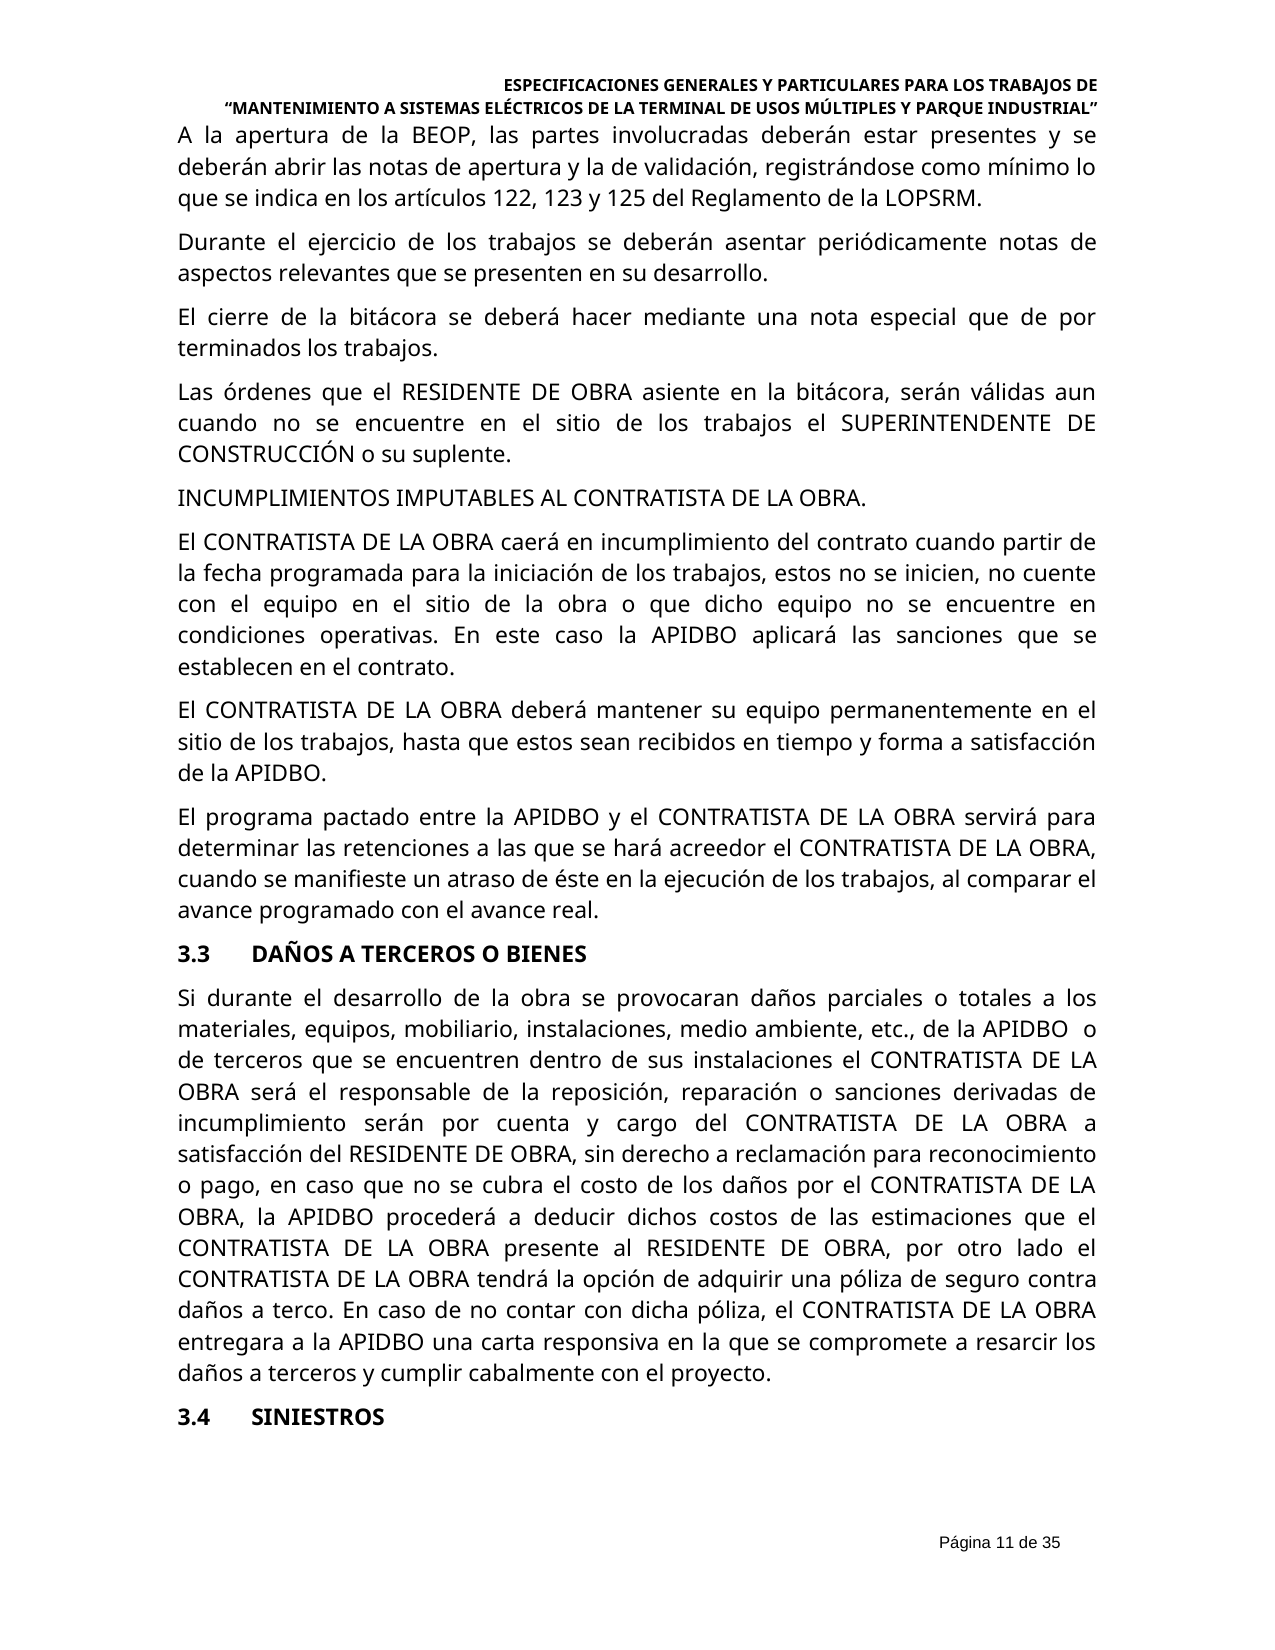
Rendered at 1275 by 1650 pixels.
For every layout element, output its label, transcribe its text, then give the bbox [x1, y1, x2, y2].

text El cierre de la bitácora se deberá hacer mediante una nota especial que de por terminados los trabajos. [177, 301, 1098, 363]
text El CONTRATISTA DE LA OBRA caerá en incumplimiento del contrato cuando partir de la fecha programada para la iniciación de los trabajos, estos no se inicien, no cuente con el equipo en el sitio de la obra o que dicho equipo no se encuentre en condiciones operativas. En este caso la APIDBO aplicará las sanciones que se establecen en el contrato. [177, 526, 1098, 682]
text Si durante el desarrollo de la obra se provocaran daños parciales o totales a los materiales, equipos, mobiliario, instalaciones, medio ambiente, etc., de la APIDBO o de terceros que se encuentren dentro de sus instalaciones el CONTRATISTA DE LA OBRA será el responsable de la reposición, reparación o sanciones derivadas de incumplimiento serán por cuenta y cargo del CONTRATISTA DE LA OBRA a satisfacción del RESIDENTE DE OBRA, sin derecho a reclamación para reconocimiento o pago, en caso que no se cubra el costo de los daños por el CONTRATISTA DE LA OBRA, la APIDBO procederá a deducir dichos costos de las estimaciones que el CONTRATISTA DE LA OBRA presente al RESIDENTE DE OBRA, por otro lado el CONTRATISTA DE LA OBRA tendrá la opción de adquirir una póliza de seguro contra daños a terco. En caso de no contar con dicha póliza, el CONTRATISTA DE LA OBRA entregara a la APIDBO una carta responsiva en la que se compromete a resarcir los daños a terceros y cumplir cabalmente con el proyecto. [177, 982, 1098, 1388]
text 3.3 DAÑOS A TERCEROS O BIENES [177, 938, 1098, 969]
text INCUMPLIMIENTOS IMPUTABLES AL CONTRATISTA DE LA OBRA. [177, 482, 1098, 513]
text A la apertura de la BEOP, las partes involucradas deberán estar presentes y se deberán abrir las notas de apertura y la de validación, registrándose como mínimo lo que se indica en los artículos 122, 123 y 125 del Reglamento de la LOPSRM. [177, 119, 1098, 213]
text Durante el ejercicio de los trabajos se deberán asentar periódicamente notas de aspectos relevantes que se presenten en su desarrollo. [177, 226, 1098, 288]
text El programa pactado entre la APIDBO y el CONTRATISTA DE LA OBRA servirá para determinar las retenciones a las que se hará acreedor el CONTRATISTA DE LA OBRA, cuando se manifieste un atraso de éste en la ejecución de los trabajos, al comparar el avance programado con el avance real. [177, 801, 1098, 926]
text El CONTRATISTA DE LA OBRA deberá mantener su equipo permanentemente en el sitio de los trabajos, hasta que estos sean recibidos en tiempo y forma a satisfacción de la APIDBO. [177, 694, 1098, 788]
text Las órdenes que el RESIDENTE DE OBRA asiente en la bitácora, serán válidas aun cuando no se encuentre en el sitio de los trabajos el SUPERINTENDENTE DE CONSTRUCCIÓN o su suplente. [177, 376, 1098, 469]
text 3.4 SINIESTROS [177, 1401, 1098, 1432]
